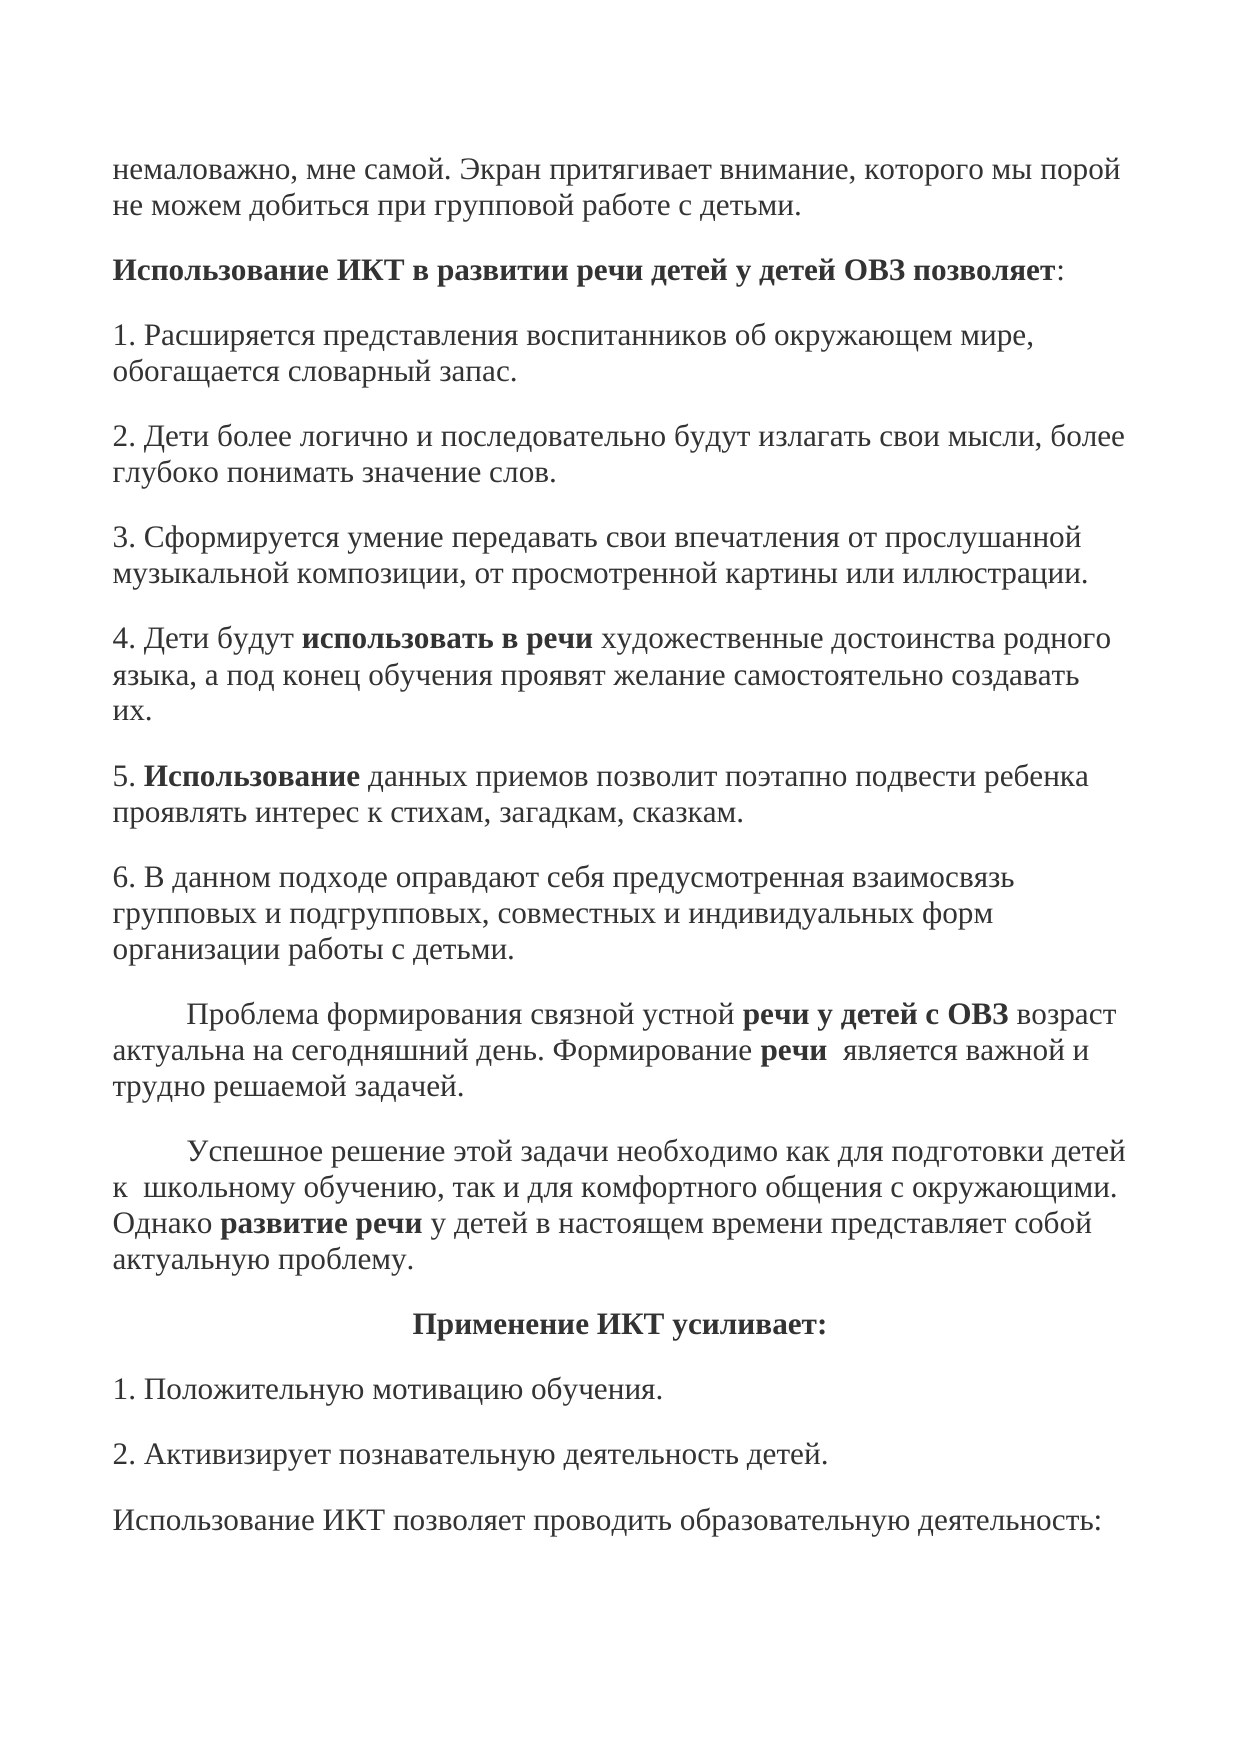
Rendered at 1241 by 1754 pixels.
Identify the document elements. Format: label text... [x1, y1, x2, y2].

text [112, 150, 1128, 222]
text 1. Положительную мотивацию обучения. [112, 1370, 1128, 1406]
text Проблема формирования связной устной речи у детей с ОВЗ возраст актуальна на сегодняшний день. Формирование речи является важной и трудно решаемой задачей. [112, 995, 1128, 1103]
text 4. Дети будут использовать в речи художественные достоинства родного языка, а под конец обучения проявят желание самостоятельно создавать их. [112, 620, 1128, 728]
text Успешное решение этой задачи необходимо как для подготовки детей к школьному обучению, так и для комфортного общения с окружающими. Однако развитие речи у детей в настоящем времени представляет собой актуальную проблему. [112, 1132, 1128, 1276]
text 5. Использование данных приемов позволит поэтапно подвести ребенка проявлять интерес к стихам, загадкам, сказкам. [112, 757, 1128, 829]
text 1. Расширяется представления воспитанников об окружающем мире, обогащается словарный запас. [112, 316, 1128, 388]
text 3. Сформируется умение передавать свои впечатления от прослушанной музыкальной композиции, от просмотренной картины или иллюстрации. [112, 519, 1128, 591]
text Использование ИКТ в развитии речи детей у детей ОВЗ позволяет: [112, 251, 1128, 287]
text 2. Дети более логично и последовательно будут излагать свои мысли, более глубоко понимать значение слов. [112, 417, 1128, 489]
text 6. В данном подходе оправдают себя предусмотренная взаимосвязь групповых и подгрупповых, совместных и индивидуальных форм организации работы с детьми. [112, 858, 1128, 966]
text Применение ИКТ усиливает: [112, 1305, 1128, 1341]
text 2. Активизирует познавательную деятельность детей. [112, 1436, 1128, 1472]
text Использование ИКТ позволяет проводить образовательную деятельность: [112, 1501, 1128, 1537]
